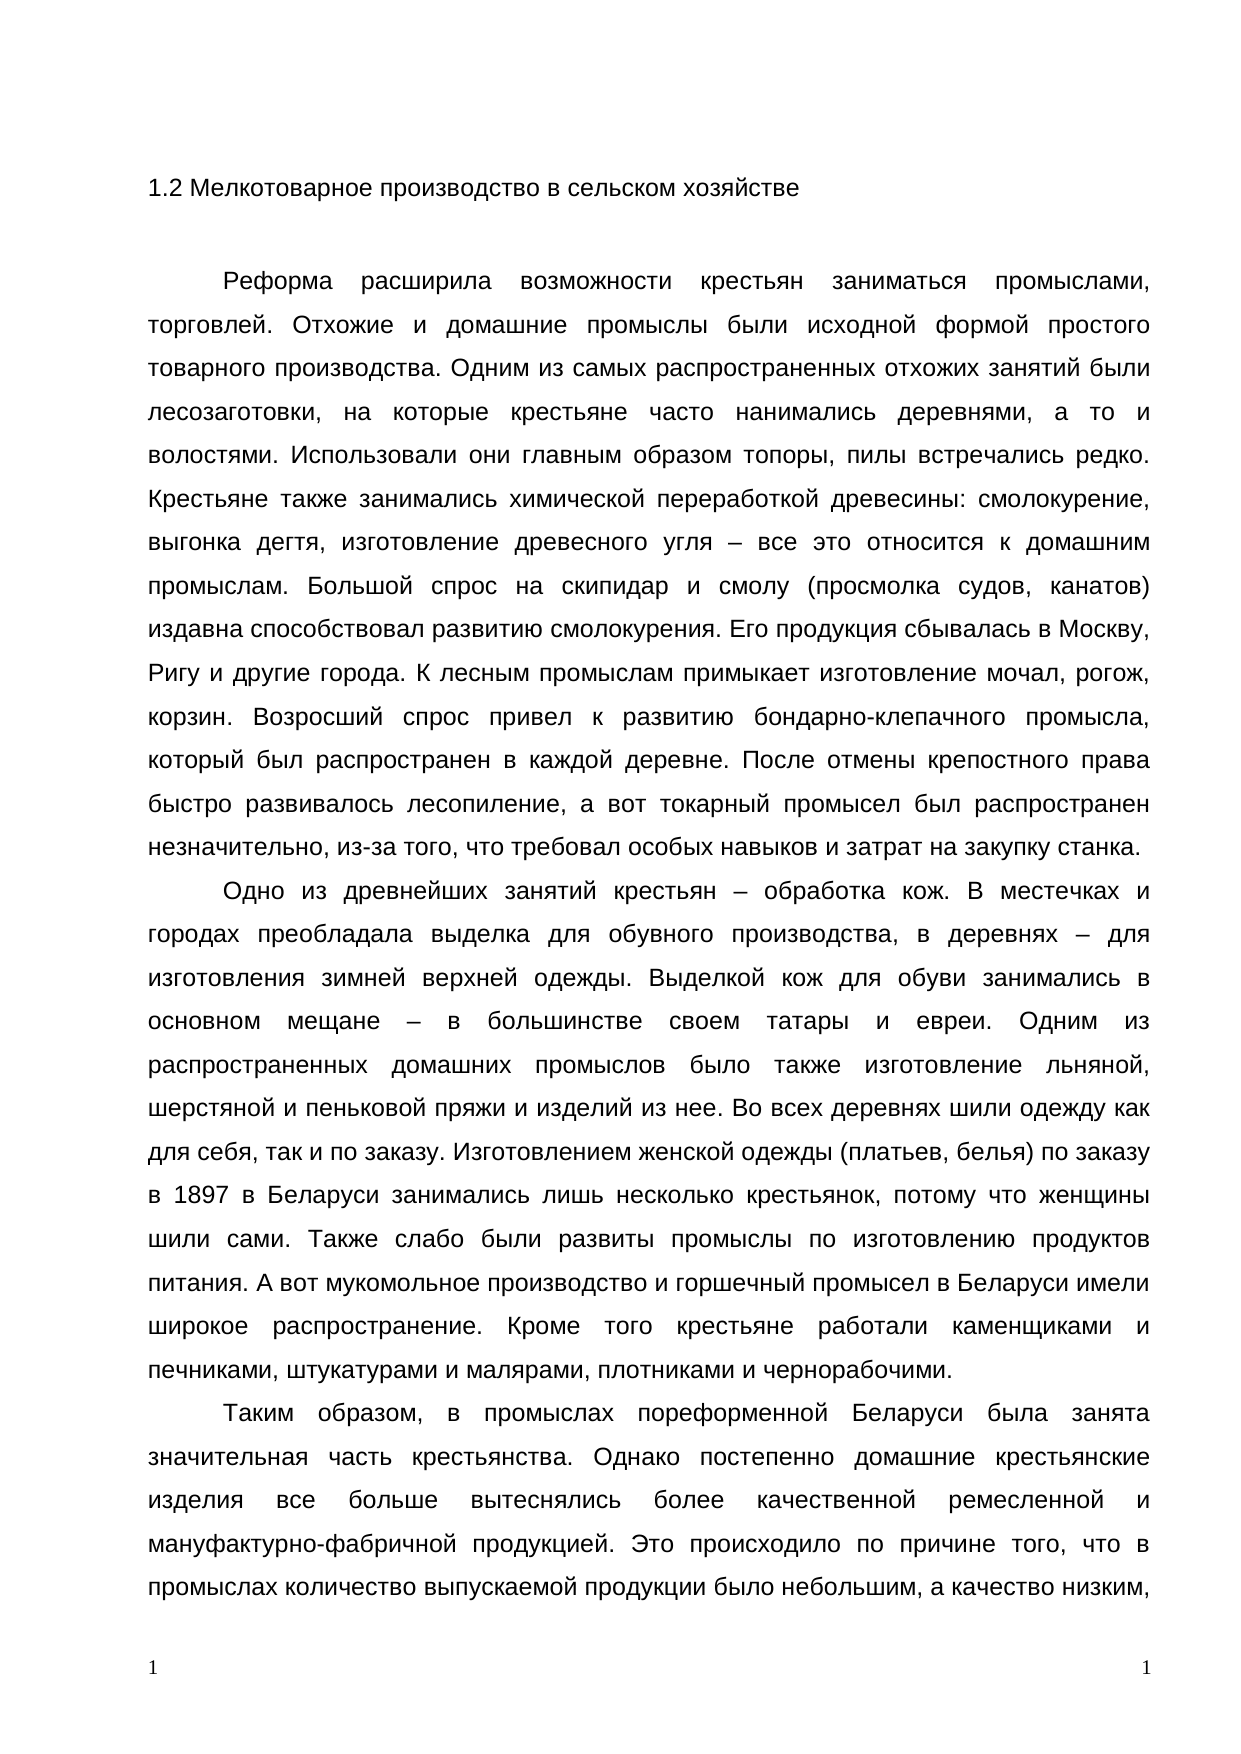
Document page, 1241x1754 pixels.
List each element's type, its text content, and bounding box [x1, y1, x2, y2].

text Реформа расширила возможности крестьян заниматься промыслами, торговлей. Отхожие и домашние промыслы были исходной формой простого товарного производства. Одним из самых распространенных отхожих занятий были лесозаготовки, на которые крестьяне часто нанимались деревнями, а то и волостями. Использовали они главным образом топоры, пилы встречались редко. Крестьяне также занимались химической переработкой древесины: смолокурение, выгонка дегтя, изготовление древесного угля – все это относится к домашним промыслам. Большой спрос на скипидар и смолу (просмолка судов, канатов) издавна способствовал развитию смолокурения. Его продукция сбывалась в Москву, Ригу и другие города. К лесным промыслам примыкает изготовление мочал, рогож, корзин. Возросший спрос привел к развитию бондарно-клепачного промысла, который был распространен в каждой деревне. После отмены крепостного права быстро развивалось лесопиление, а вот токарный промысел был распространен незначительно, из-за того, что требовал особых навыков и затрат на закупку станка. [148, 266, 1152, 861]
subtitle 1.2 Мелкотоварное производство в сельском хозяйстве [148, 173, 1152, 202]
text Одно из древнейших занятий крестьян – обработка кож. В местечках и городах преобладала выделка для обувного производства, в деревнях – для изготовления зимней верхней одежды. Выделкой кож для обуви занимались в основном мещане – в большинстве своем татары и евреи. Одним из распространенных домашних промыслов было также изготовление льняной, шерстяной и пеньковой пряжи и изделий из нее. Во всех деревнях шили одежду как для себя, так и по заказу. Изготовлением женской одежды (платьев, белья) по заказу в 1897 в Беларуси занимались лишь несколько крестьянок, потому что женщины шили сами. Также слабо были развиты промыслы по изготовлению продуктов питания. А вот мукомольное производство и горшечный промысел в Беларуси имели широкое распространение. Кроме того крестьяне работали каменщиками и печниками, штукатурами и малярами, плотниками и чернорабочими. [148, 876, 1152, 1384]
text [148, 1398, 1152, 1601]
